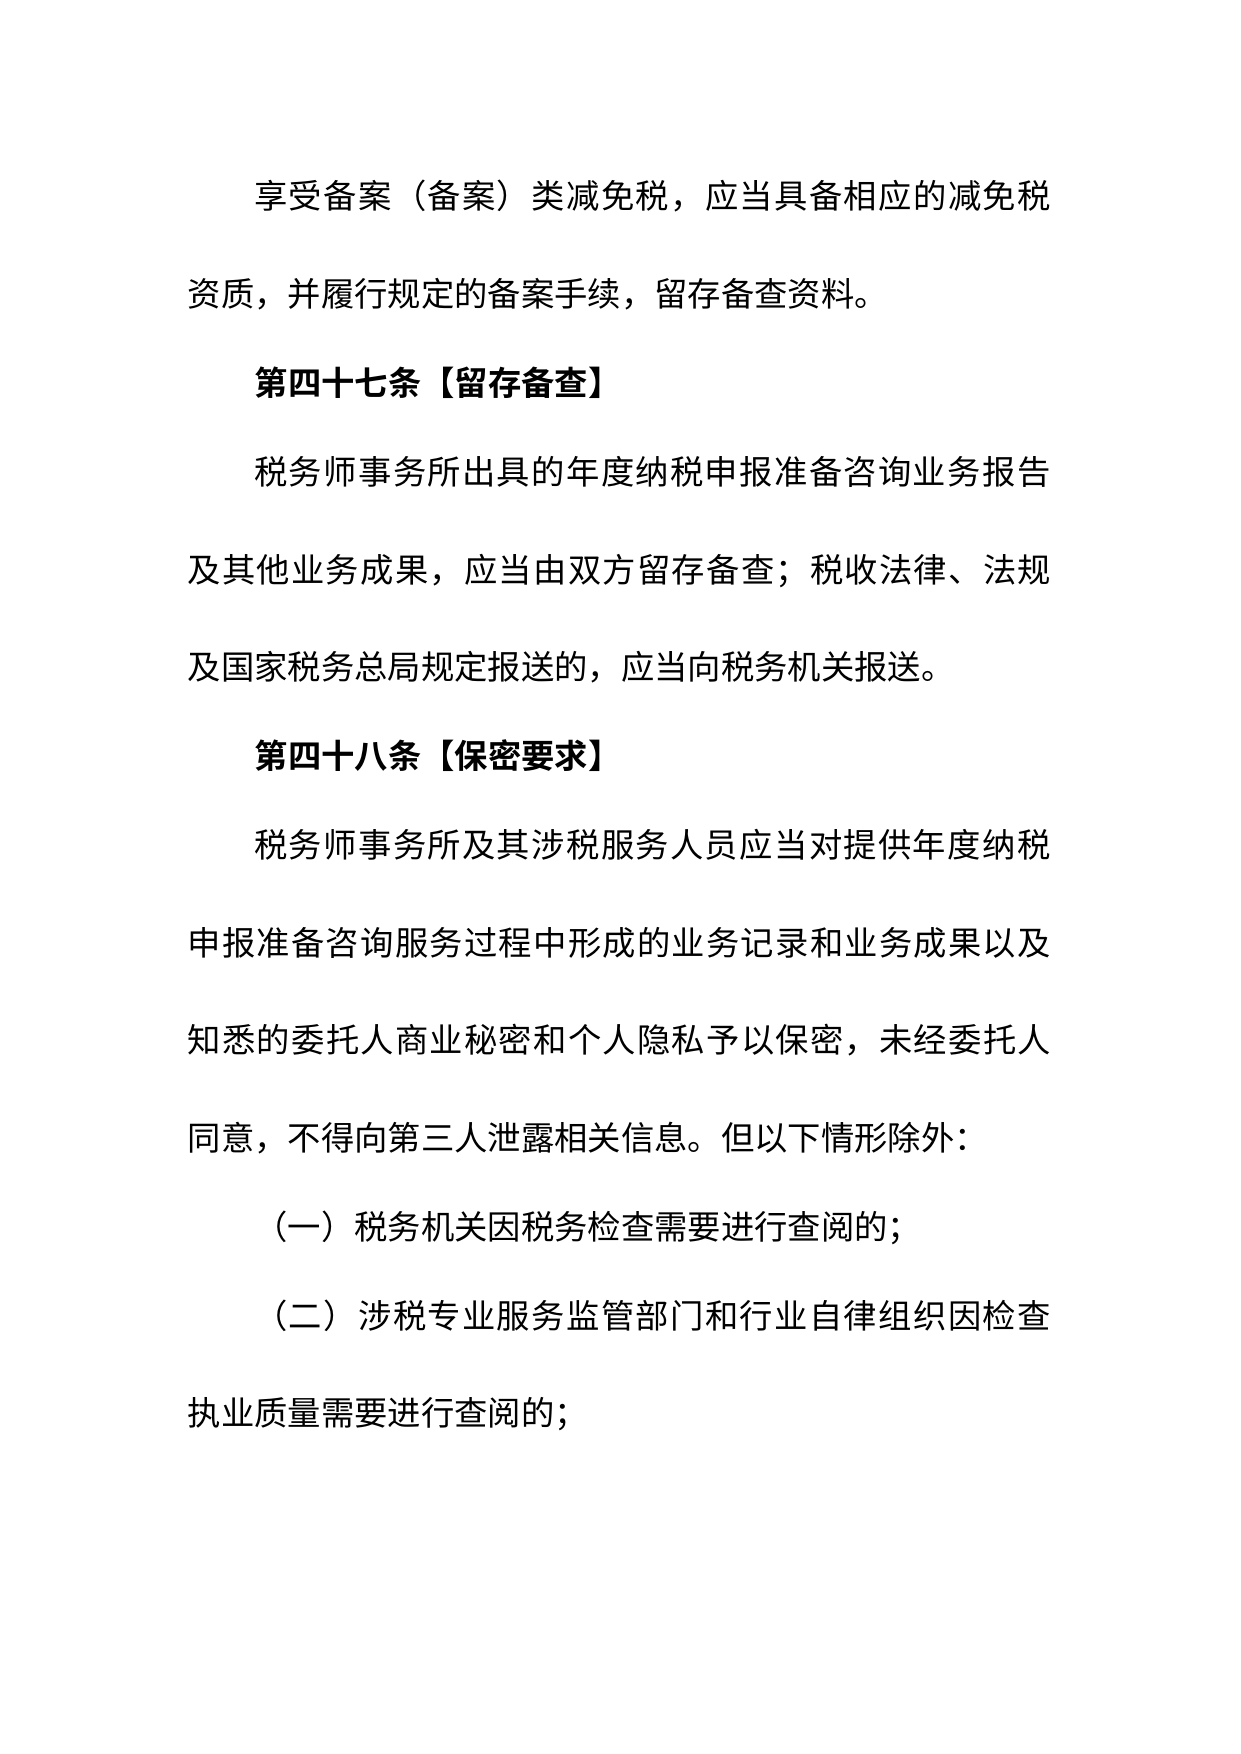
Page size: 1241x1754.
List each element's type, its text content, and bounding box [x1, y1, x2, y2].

subtitle 第四十七条【留存备查】 [187, 348, 1053, 413]
subtitle 税务师事务所及其涉税服务人员应当对提供年度纳税申报准备咨询服务过程中形成的业务记录和业务成果以及知悉的委托人商业秘密和个人隐私予以保密，未经委托人同意，不得向第三人泄露相关信息。但以下情形除外： [187, 811, 1053, 1168]
subtitle （一）税务机关因税务检查需要进行查阅的； [187, 1192, 1053, 1257]
subtitle 第四十八条【保密要求】 [187, 722, 1053, 787]
subtitle 税务师事务所出具的年度纳税申报准备咨询业务报告及其他业务成果，应当由双方留存备查；税收法律、法规及国家税务总局规定报送的，应当向税务机关报送。 [187, 438, 1053, 698]
subtitle （二）涉税专业服务监管部门和行业自律组织因检查执业质量需要进行查阅的； [187, 1281, 1053, 1444]
subtitle 享受备案（备案）类减免税，应当具备相应的减免税资质，并履行规定的备案手续，留存备查资料。 [187, 162, 1053, 324]
